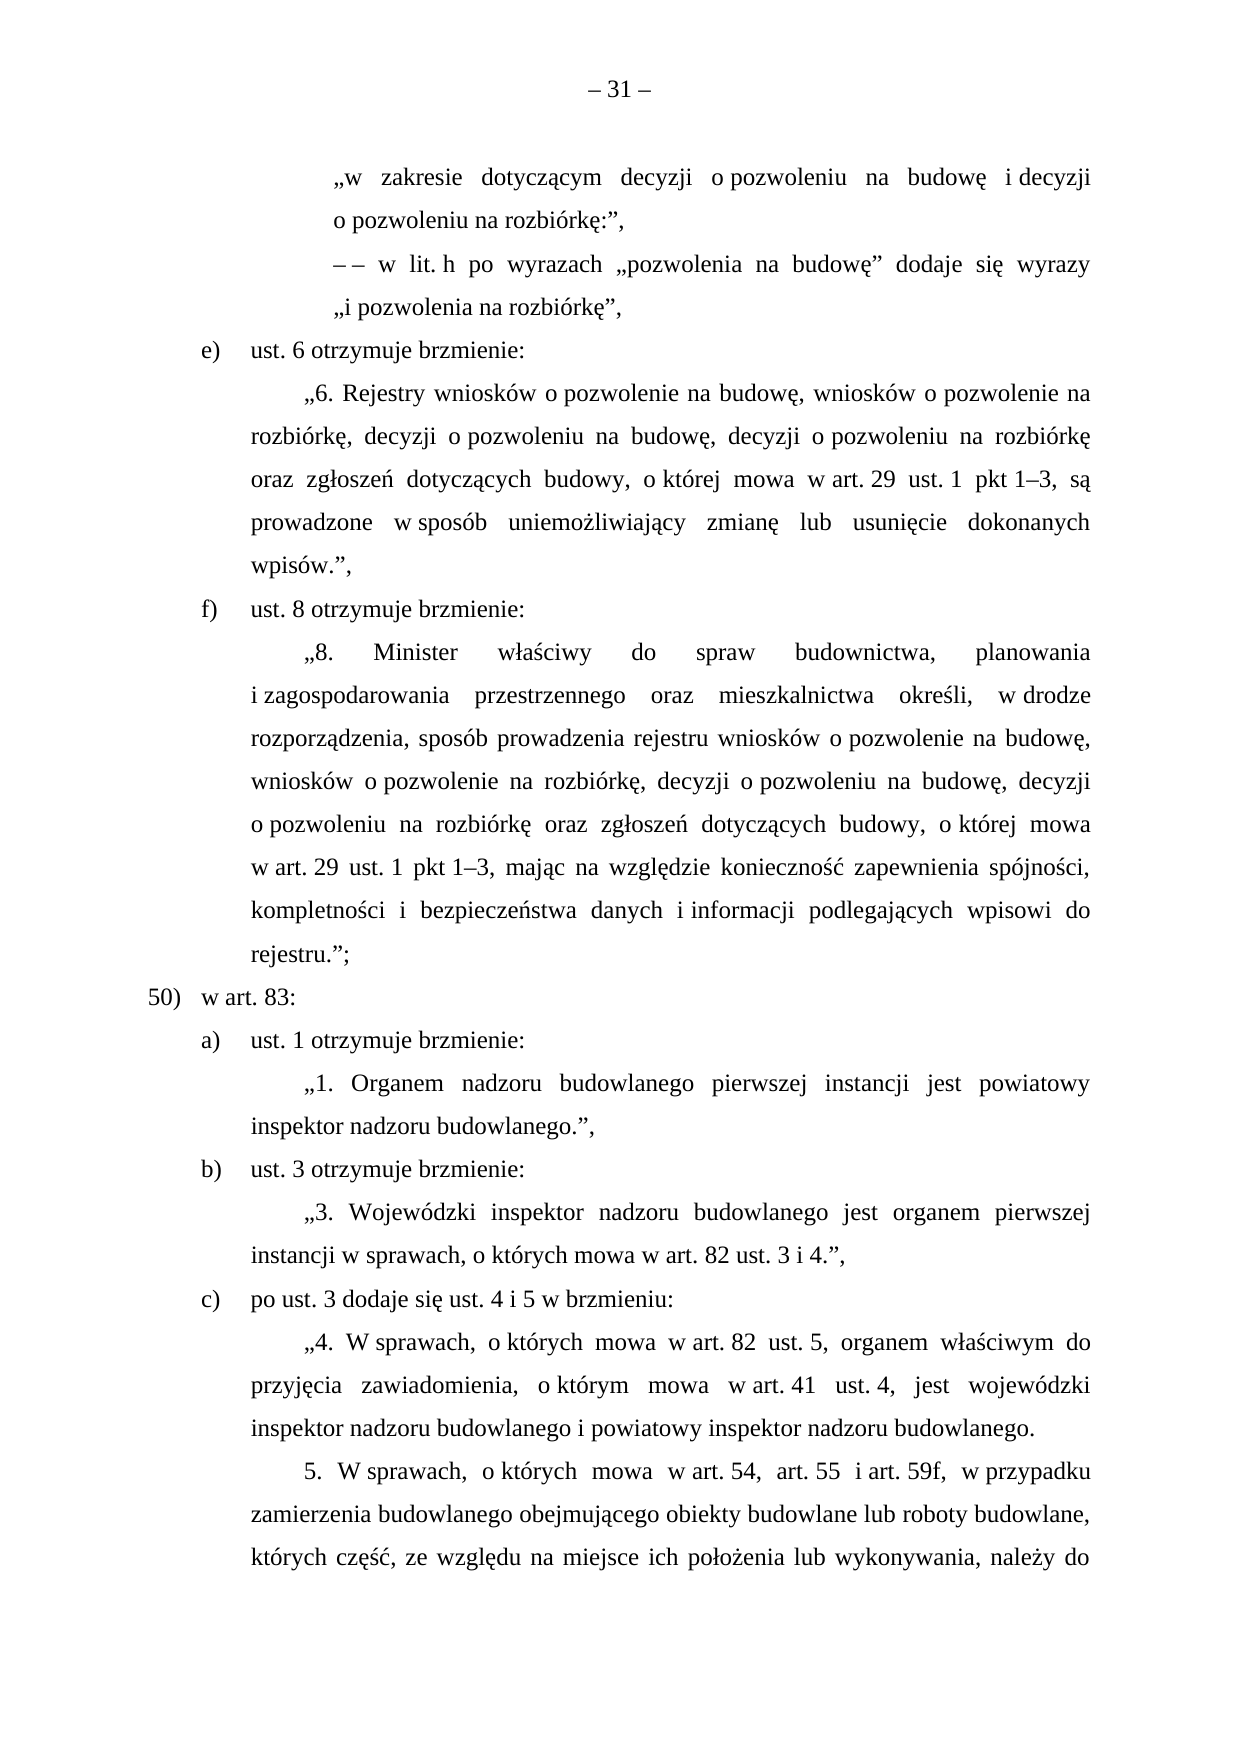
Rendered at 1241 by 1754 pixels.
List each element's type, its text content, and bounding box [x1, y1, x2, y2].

text f) ust. 8 otrzymuje brzmienie: [201, 594, 1091, 622]
text e) ust. 6 otrzymuje brzmienie: [201, 335, 1091, 364]
text „8. Minister właściwy do spraw budownictwa, planowania i zagospodarowania przestrzennego oraz mieszkalnictwa określi, w drodze rozporządzenia, sposób prowadzenia rejestru wniosków o pozwolenie na budowę, wniosków o pozwolenie na rozbiórkę, decyzji o pozwoleniu na budowę, decyzji o pozwoleniu na rozbiórkę oraz zgłoszeń dotyczących budowy, o której mowa w art. 29 ust. 1 pkt 1–3, mając na względzie konieczność zapewnienia spójności, kompletności i bezpieczeństwa danych i informacji podlegających wpisowi do rejestru.”; [251, 637, 1091, 967]
text a) ust. 1 otrzymuje brzmienie: [201, 1025, 1091, 1054]
text – – w lit. h po wyrazach „pozwolenia na budowę” dodaje się wyrazy „i pozwolenia na rozbiórkę”, [333, 249, 1091, 321]
text „6. Rejestry wniosków o pozwolenie na budowę, wniosków o pozwolenie na rozbiórkę, decyzji o pozwoleniu na budowę, decyzji o pozwoleniu na rozbiórkę oraz zgłoszeń dotyczących budowy, o której mowa w art. 29 ust. 1 pkt 1–3, są prowadzone w sposób uniemożliwiający zmianę lub usunięcie dokonanych wpisów.”, [251, 378, 1091, 579]
text 50) w art. 83: [148, 982, 1091, 1011]
text b) ust. 3 otrzymuje brzmienie: [201, 1154, 1091, 1183]
text „1. Organem nadzoru budowlanego pierwszej instancji jest powiatowy inspektor nadzoru budowlanego.”, [251, 1068, 1091, 1140]
text „4. W sprawach, o których mowa w art. 82 ust. 5, organem właściwym do przyjęcia zawiadomienia, o którym mowa w art. 41 ust. 4, jest wojewódzki inspektor nadzoru budowlanego i powiatowy inspektor nadzoru budowlanego. [251, 1327, 1091, 1442]
text „w zakresie dotyczącym decyzji o pozwoleniu na budowę i decyzji o pozwoleniu na rozbiórkę:”, [333, 162, 1091, 234]
text c) po ust. 3 dodaje się ust. 4 i 5 w brzmieniu: [201, 1284, 1091, 1312]
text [251, 1456, 1091, 1571]
text „3. Wojewódzki inspektor nadzoru budowlanego jest organem pierwszej instancji w sprawach, o których mowa w art. 82 ust. 3 i 4.”, [251, 1197, 1091, 1269]
